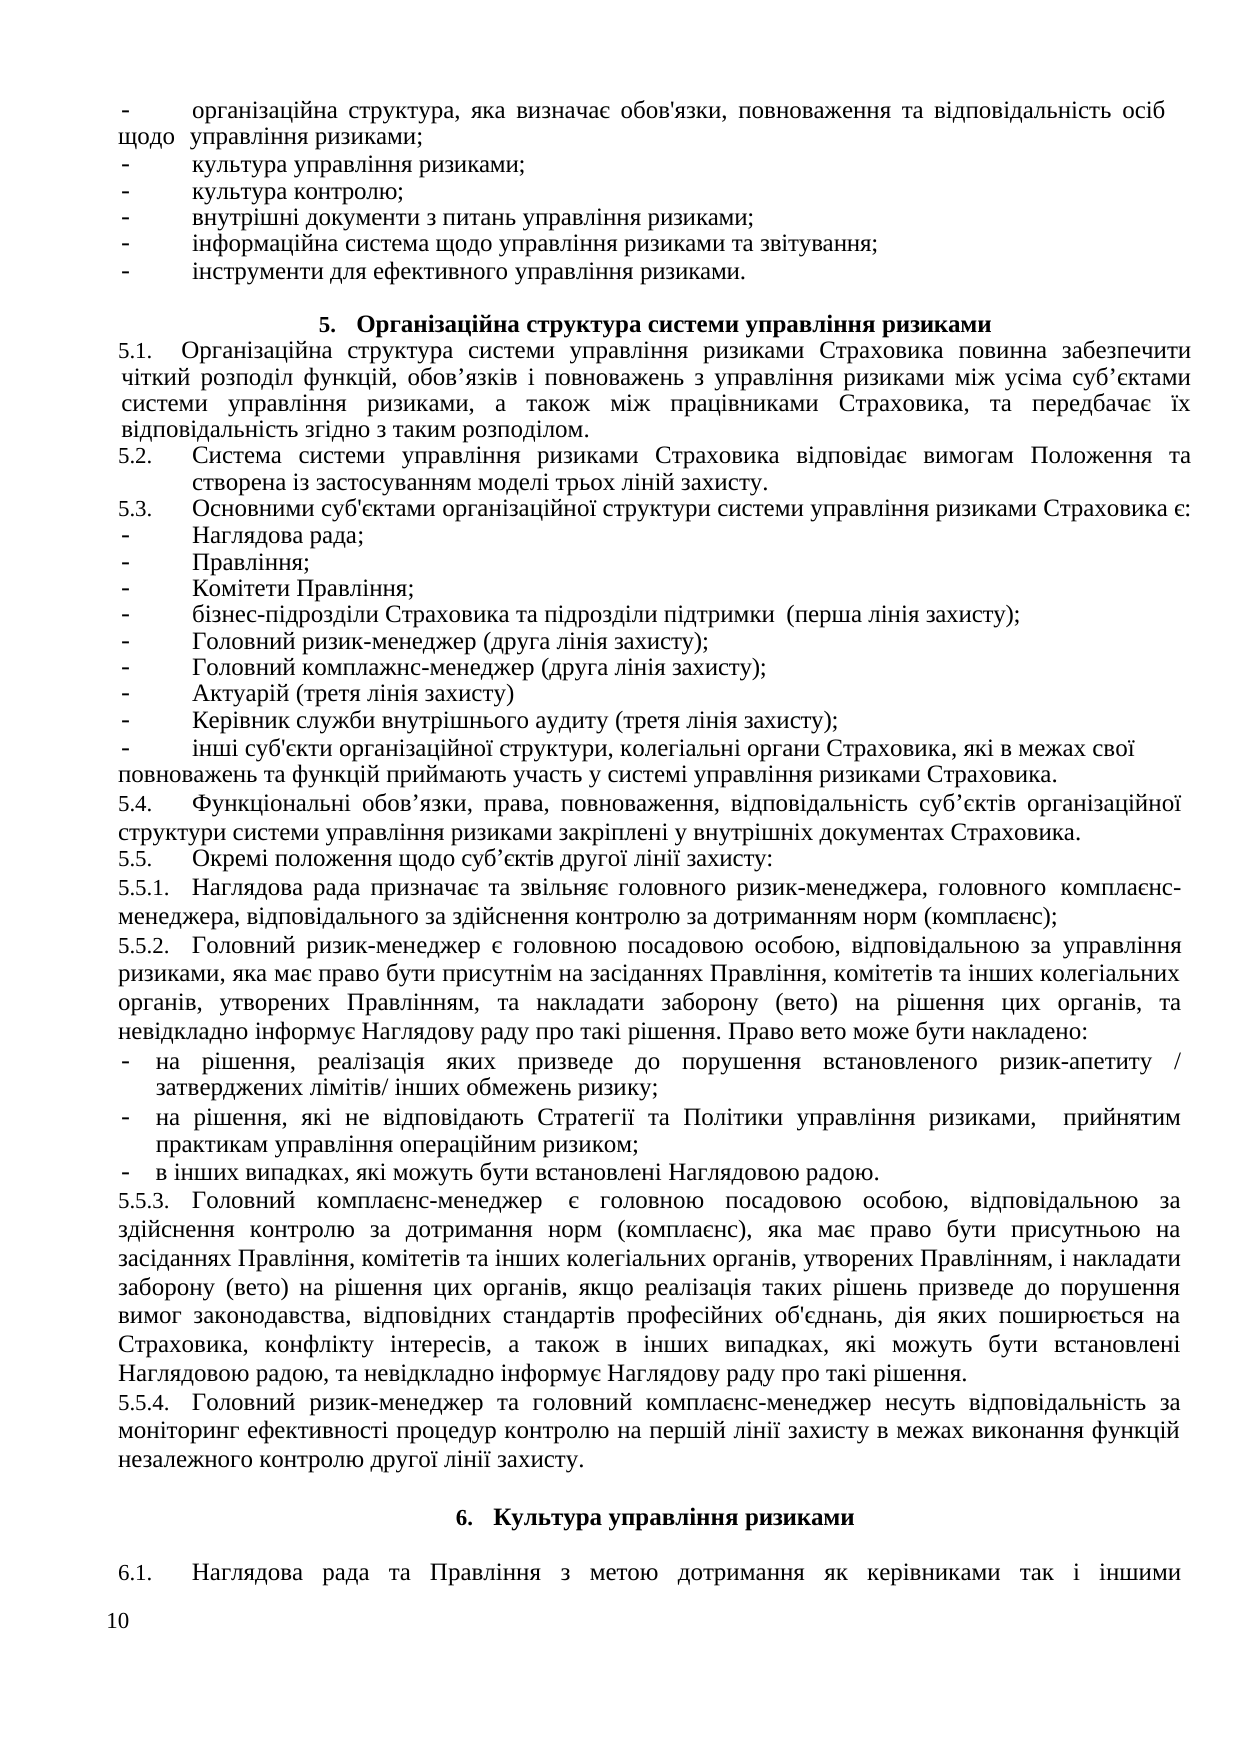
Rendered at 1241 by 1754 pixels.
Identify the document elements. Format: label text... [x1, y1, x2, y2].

list Система системи управління ризиками Страховика відповідає вимогам Положення та створена із застосуванням моделі трьох ліній захисту. [118, 443, 1192, 495]
subtitle Культура управління ризиками [118, 1502, 1192, 1531]
list Правління; [118, 549, 1192, 576]
list Комітети Правління; [118, 576, 1192, 602]
list в інших випадках, які можуть бути встановлені Наглядовою радою. [118, 1158, 1192, 1186]
list Головний комплажнс-менеджер (друга лінія захисту); [118, 654, 1192, 681]
list Наглядова рада призначає та звільняє головного ризик-менеджера, головного комплаєнс- менеджера, відповідального за здійснення контролю за дотриманням норм (комплаєнс); [118, 872, 1182, 930]
list Головний ризик-менеджер є головною посадовою особою, відповідальною за управління ризиками, яка має право бути присутнім на засіданнях Правління, комітетів та інших колегіальних органів, утворених Правлінням, та накладати заборону (вето) на рішення цих органів, та невідкладно інформує Наглядову раду про такі рішення. Право вето може бути накладено: [118, 930, 1182, 1045]
list Організаційна структура системи управління ризиками Страховика повинна забезпечити чіткий розподіл функцій, обов’язків і повноважень з управління ризиками між усіма суб’єктами системи управління ризиками, а також між працівниками Страховика, та передбачає їх відповідальність згідно з таким розподілом. [118, 338, 1192, 443]
list організаційна структура, яка визначає обов'язки, повноваження та відповідальність осіб щодо управління ризиками; [118, 96, 1181, 150]
list Актуарій (третя лінія захисту) [118, 681, 1192, 707]
list Наглядова рада; [118, 522, 1192, 549]
list культура контролю; [118, 178, 1192, 204]
list культура управління ризиками; [118, 150, 1192, 178]
list внутрішні документи з питань управління ризиками; [118, 204, 1192, 231]
list Функціональні обов’язки, права, повноваження, відповідальність суб’єктів організаційної структури системи управління ризиками закріплені у внутрішніх документах Страховика. [118, 788, 1181, 846]
subtitle Організаційна структура системи управління ризиками [118, 309, 1192, 338]
list інші суб'єкти організаційної структури, колегіальні органи Страховика, які в межах свої повноважень та функцій приймають участь у системі управління ризиками Страховика. [118, 734, 1181, 788]
list бізнес-підрозділи Страховика та підрозділи підтримки (перша лінія захисту); [118, 602, 1192, 628]
list Головний ризик-менеджер та головний комплаєнс-менеджер несуть відповідальність за моніторинг ефективності процедур контролю на першій лінії захисту в межах виконання функцій незалежного контролю другої лінії захисту. [118, 1387, 1182, 1473]
list на рішення, реалізація яких призведе до порушення встановленого ризик-апетиту / затверджених лімітів/ інших обмежень ризику; [118, 1047, 1181, 1101]
list Головний ризик-менеджер (друга лінія захисту); [118, 628, 1192, 654]
list інформаційна система щодо управління ризиками та звітування; [118, 231, 1192, 257]
list Головний комплаєнс-менеджер є головною посадовою особою, відповідальною за здійснення контролю за дотримання норм (комплаєнс), яка має право бути присутньою на засіданнях Правління, комітетів та інших колегіальних органів, утворених Правлінням, і накладати заборону (вето) на рішення цих органів, якщо реалізація таких рішень призведе до порушення вимог законодавства, відповідних стандартів професійних об'єднань, дія яких поширюється на Страховика, конфлікту інтересів, а також в інших випадках, які можуть бути встановлені Наглядовою радою, та невідкладно інформує Наглядову раду про такі рішення. [118, 1186, 1182, 1387]
list на рішення, які не відповідають Стратегії та Політики управління ризиками, прийнятим практикам управління операційним ризиком; [118, 1103, 1182, 1158]
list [118, 1557, 1181, 1586]
list Основними суб'єктами організаційної структури системи управління ризиками Страховика є: [118, 495, 1192, 522]
list Окремі положення щодо суб’єктів другої лінії захисту: [118, 846, 1192, 872]
list інструменти для ефективного управління ризиками. [118, 257, 1192, 285]
list Керівник служби внутрішнього аудиту (третя лінія захисту); [118, 707, 1192, 733]
